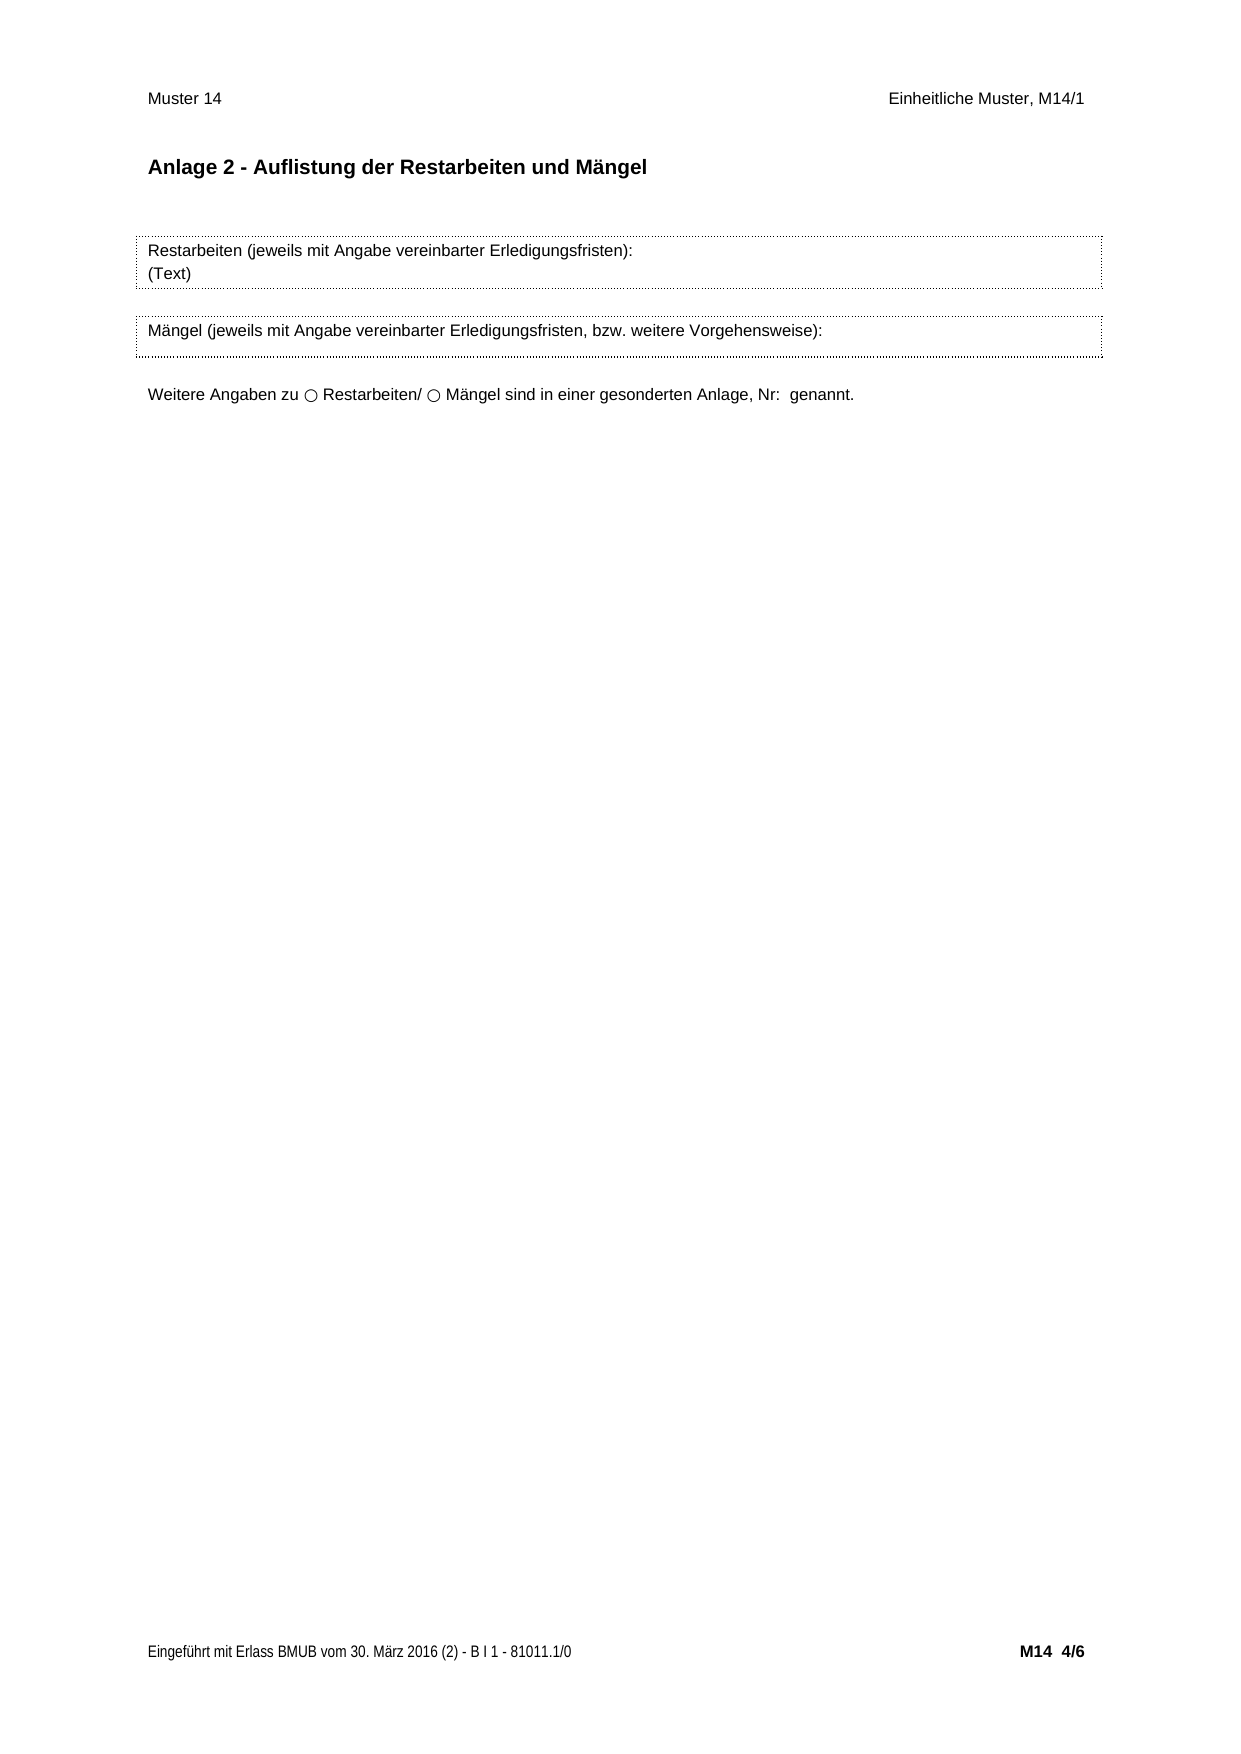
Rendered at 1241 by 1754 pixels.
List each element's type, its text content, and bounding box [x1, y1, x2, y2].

table_header Restarbeiten (jeweils mit Angabe vereinbarter Erledigungsfristen): [136, 236, 1102, 287]
table_header Mängel (jeweils mit Angabe vereinbarter Erledigungsfristen, bzw. weitere Vorgehensweise): [136, 316, 1102, 356]
text Anlage 2 - Auflistung der Restarbeiten und Mängel [148, 155, 1092, 179]
text Weitere Angaben zu Restarbeiten/ Mängel sind in einer gesonderten Anlage, Nr: genannt. [148, 385, 1092, 404]
